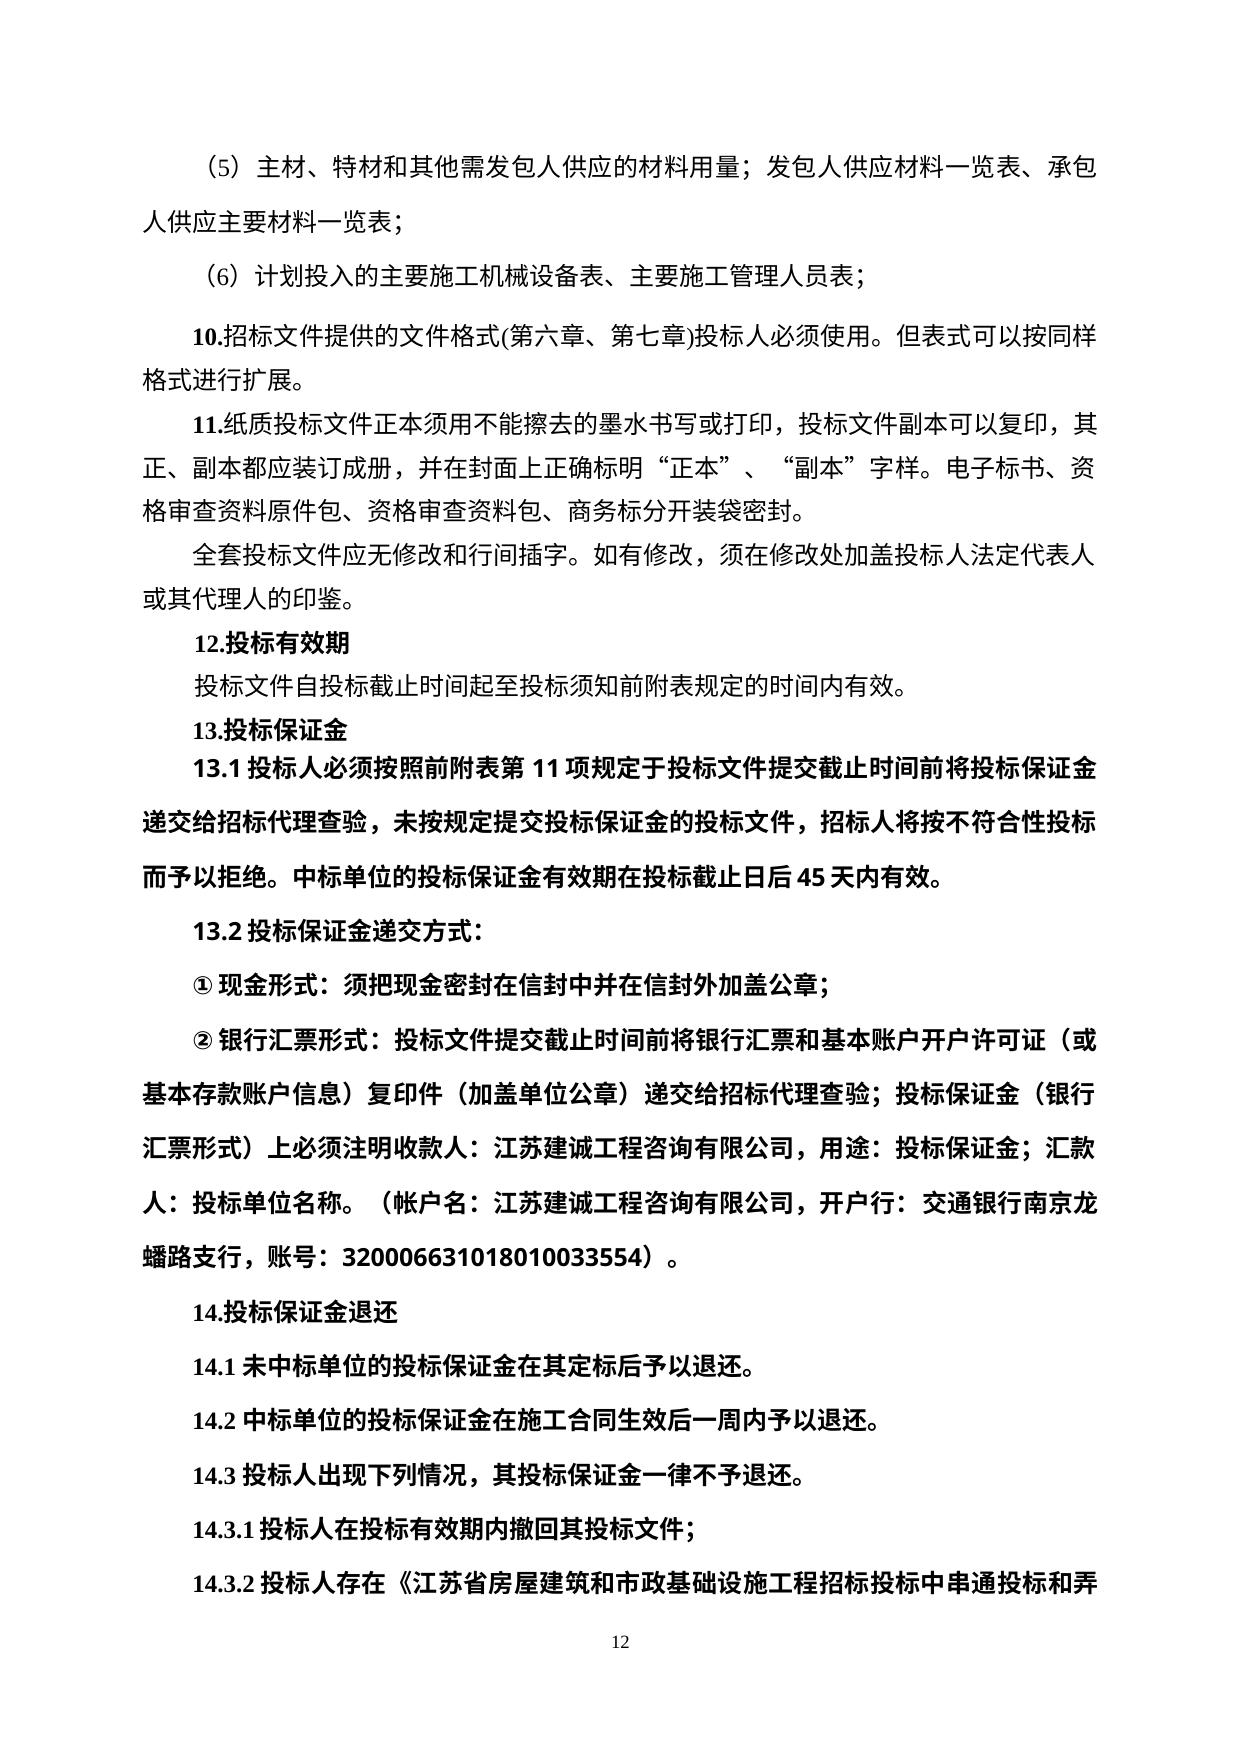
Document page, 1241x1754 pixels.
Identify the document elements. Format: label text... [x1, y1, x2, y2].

text 14.1 未中标单位的投标保证金在其定标后予以退还。 [142, 1346, 1098, 1383]
text 14.3 投标人出现下列情况，其投标保证金一律不予退还。 [142, 1455, 1098, 1491]
text 10.招标文件提供的文件格式(第六章、第七章)投标人必须使用。但表式可以按同样格式进行扩展。 [142, 311, 1098, 398]
text 全套投标文件应无修改和行间插字。如有修改，须在修改处加盖投标人法定代表人或其代理人的印鉴。 [142, 529, 1098, 617]
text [142, 1564, 1098, 1600]
text （5）主材、特材和其他需发包人供应的材料用量；发包人供应材料一览表、承包人供应主要材料一览表； [142, 148, 1098, 238]
text 13.2投标保证金递交方式： [142, 911, 1098, 948]
text ②银行汇票形式：投标文件提交截止时间前将银行汇票和基本账户开户许可证（或基本存款账户信息）复印件（加盖单位公章）递交给招标代理查验；投标保证金（银行汇票形式）上必须注明收款人：江苏建诚工程咨询有限公司，用途：投标保证金；汇款人：投标单位名称。（帐户名：江苏建诚工程咨询有限公司，开户行：交通银行南京龙蟠路支行，账号：320006631018010033554）。 [142, 1020, 1098, 1274]
text ①现金形式：须把现金密封在信封中并在信封外加盖公章； [142, 966, 1098, 1002]
text 12.投标有效期 [194, 617, 1098, 661]
text 14.2 中标单位的投标保证金在施工合同生效后一周内予以退还。 [142, 1401, 1098, 1437]
text 13.1投标人必须按照前附表第11项规定于投标文件提交截止时间前将投标保证金递交给招标代理查验，未按规定提交投标保证金的投标文件，招标人将按不符合性投标而予以拒绝。中标单位的投标保证金有效期在投标截止日后45天内有效。 [142, 748, 1098, 893]
text 14.3.1投标人在投标有效期内撤回其投标文件； [142, 1509, 1098, 1546]
text 13.投标保证金 [142, 704, 1098, 748]
text （6）计划投入的主要施工机械设备表、主要施工管理人员表； [109, 256, 1098, 293]
text 投标文件自投标截止时间起至投标须知前附表规定的时间内有效。 [194, 661, 1098, 704]
text 11.纸质投标文件正本须用不能擦去的墨水书写或打印，投标文件副本可以复印，其正、副本都应装订成册，并在封面上正确标明“正本”、“副本”字样。电子标书、资格审查资料原件包、资格审查资料包、商务标分开装袋密封。 [142, 398, 1098, 529]
text 14.投标保证金退还 [142, 1292, 1098, 1328]
